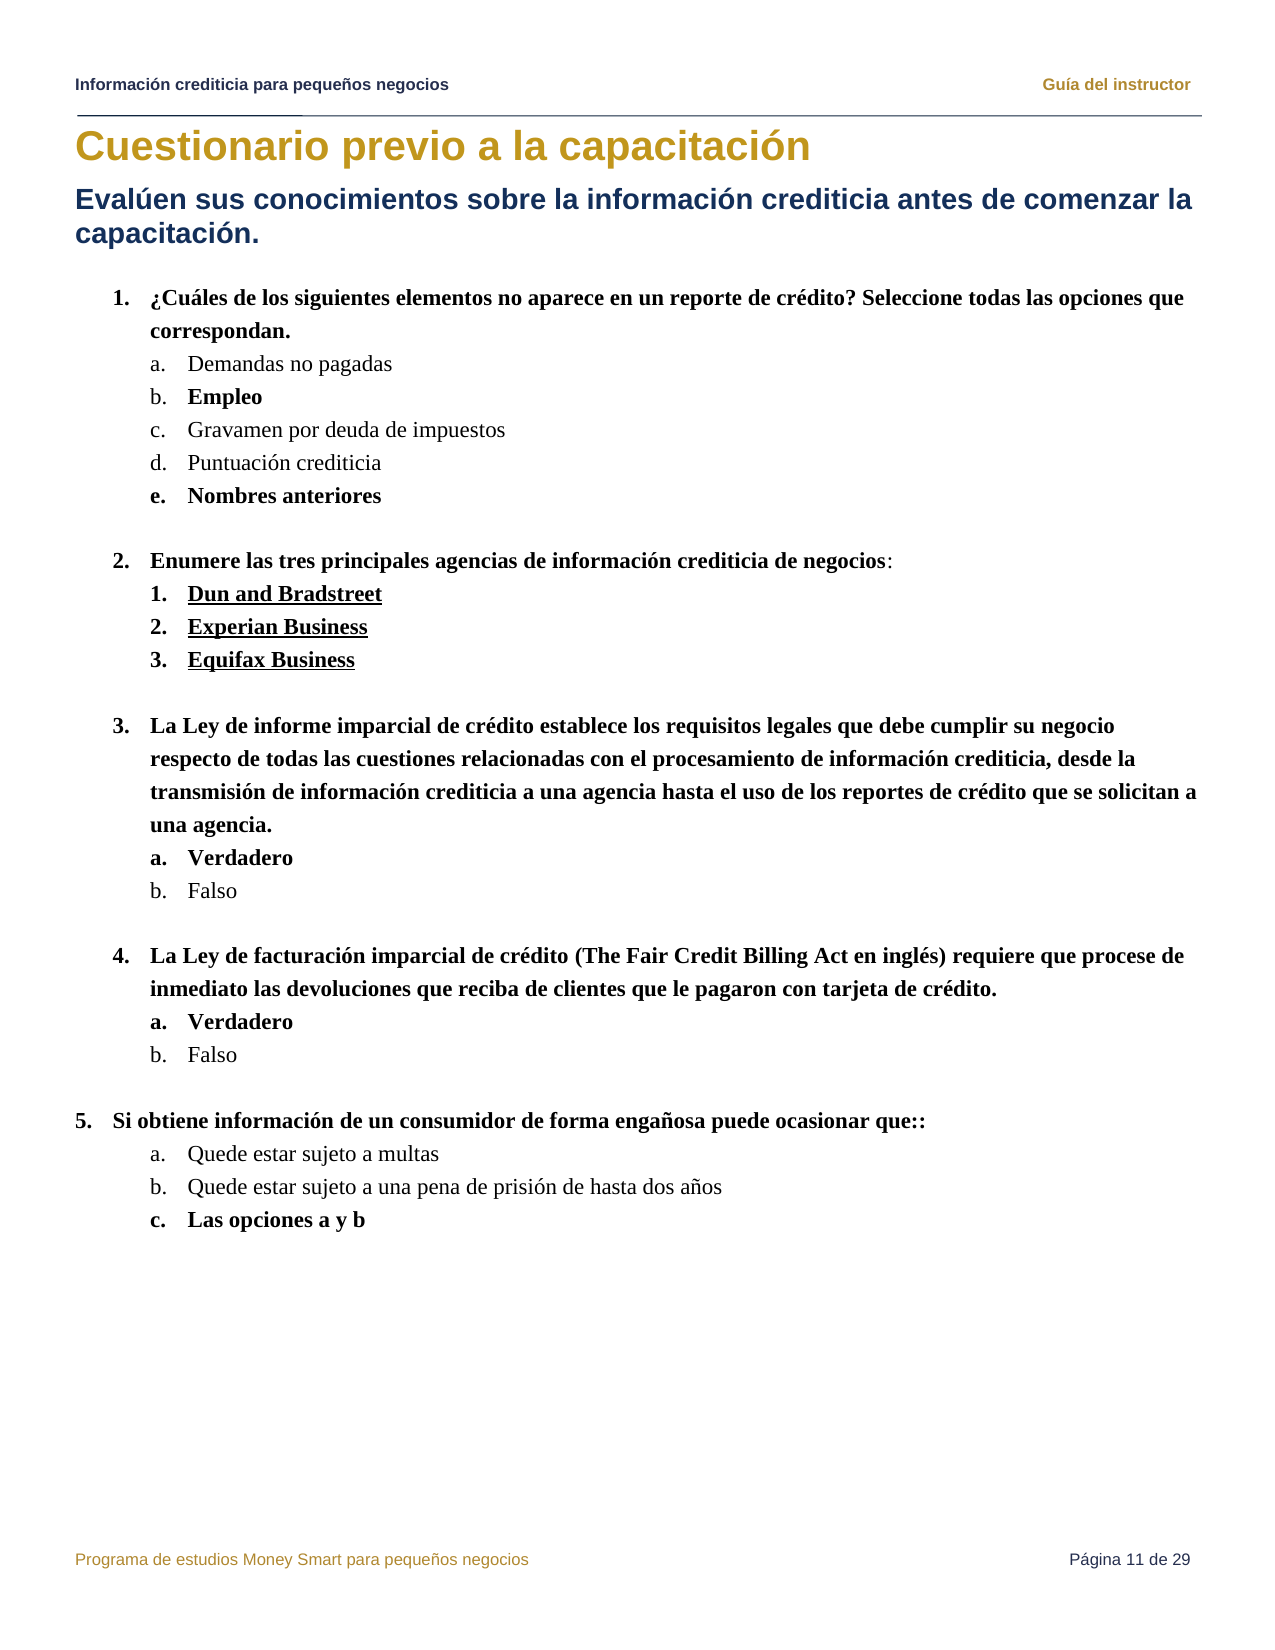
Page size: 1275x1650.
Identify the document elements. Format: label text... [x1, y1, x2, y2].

list Las opciones a y b [150, 1206, 1200, 1232]
list Quede estar sujeto a multas [150, 1140, 1200, 1166]
list Verdadero [150, 844, 1200, 870]
list Gravamen por deuda de impuestos [150, 416, 1200, 442]
list Empleo [150, 383, 1200, 409]
subtitle Evalúen sus conocimientos sobre la información crediticia antes de comenzar la capacitación. [75, 182, 1200, 249]
list Falso [150, 1041, 1200, 1068]
list La Ley de facturación imparcial de crédito (The Fair Credit Billing Act en inglés) requiere que procese de inmediato las devoluciones que reciba de clientes que le pagaron con tarjeta de crédito. [112, 942, 1200, 1002]
list Demandas no pagadas [150, 350, 1200, 376]
list Dun and Bradstreet [150, 580, 1200, 607]
list Falso [150, 877, 1200, 903]
text Cuestionario previo a la capacitación [75, 122, 1200, 169]
list Enumere las tres principales agencias de información crediticia de negocios: [112, 547, 1200, 574]
list Verdadero [150, 1008, 1200, 1035]
list ¿Cuáles de los siguientes elementos no aparece en un reporte de crédito? Seleccione todas las opciones que correspondan. [112, 284, 1200, 343]
list La Ley de informe imparcial de crédito establece los requisitos legales que debe cumplir su negocio respecto de todas las cuestiones relacionadas con el procesamiento de información crediticia, desde la transmisión de información crediticia a una agencia hasta el uso de los reportes de crédito que se solicitan a una agencia. [112, 712, 1200, 837]
list Si obtiene información de un consumidor de forma engañosa puede ocasionar que:: [75, 1107, 1200, 1133]
list Experian Business [150, 613, 1200, 640]
list Equifax Business [150, 646, 1200, 673]
list Quede estar sujeto a una pena de prisión de hasta dos años [150, 1173, 1200, 1199]
list Nombres anteriores [150, 482, 1200, 508]
list Puntuación crediticia [150, 449, 1200, 475]
